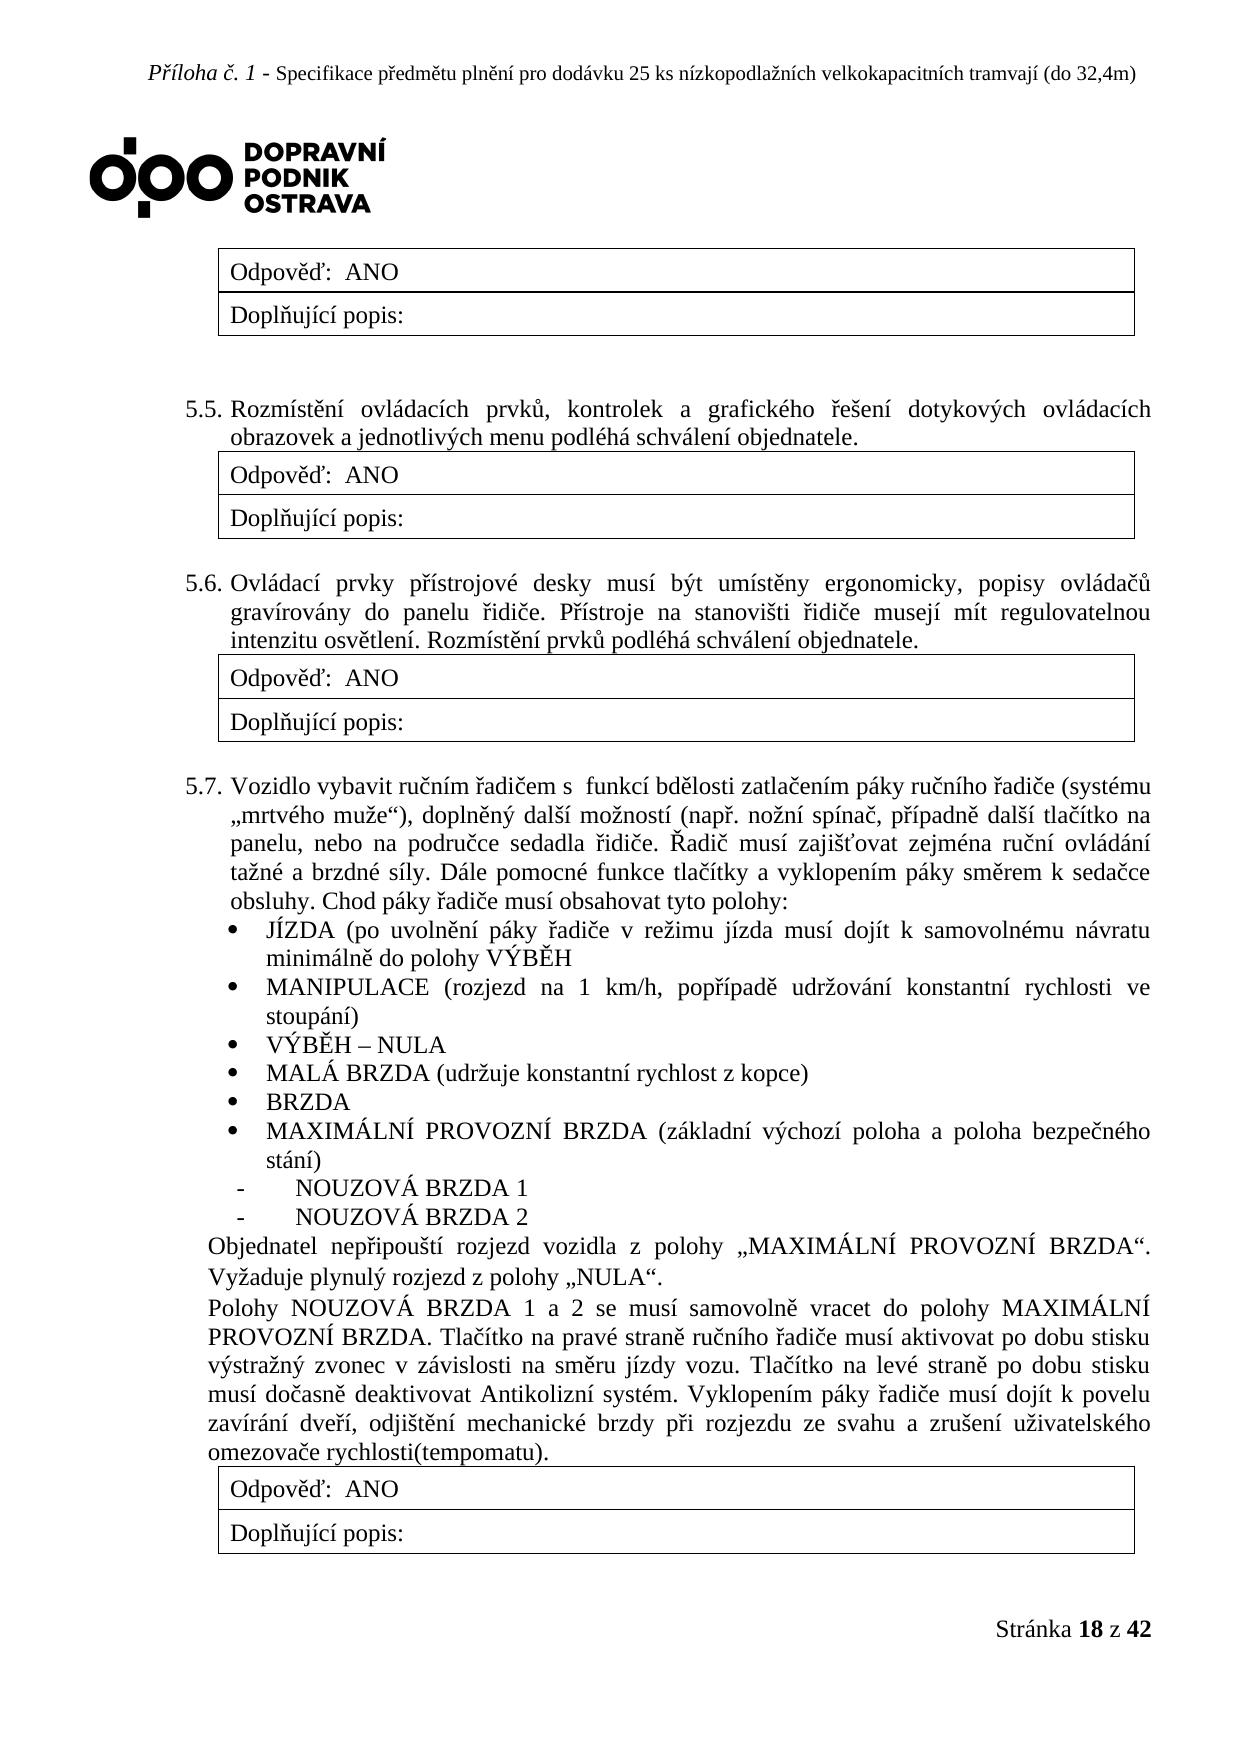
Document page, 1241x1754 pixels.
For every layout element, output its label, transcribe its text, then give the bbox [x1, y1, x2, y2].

list JÍZDA (po uvolnění páky řadiče v režimu jízda musí dojít k samovolnému návratu minimálně do polohy VÝBĚH [228, 915, 1152, 972]
text Objednatel nepřipouští rozjezd vozidla z polohy „MAXIMÁLNÍ PROVOZNÍ BRZDA“. Vyžaduje plynulý rozjezd z polohy „NULA“. [208, 1231, 1152, 1291]
list Vozidlo vybavit ručním řadičem s funkcí bdělosti zatlačením páky ručního řadiče (systému „mrtvého muže“), doplněný další možností (např. nožní spínač, případně další tlačítko na panelu, nebo na područce sedadla řidiče. Řadič musí zajišťovat zejména ruční ovládání tažné a brzdné síly. Dále pomocné funkce tlačítky a vyklopením páky směrem k sedačce obsluhy. Chod páky řadiče musí obsahovat tyto polohy: [185, 771, 1152, 915]
list Ovládací prvky přístrojové desky musí být umístěny ergonomicky, popisy ovládačů gravírovány do panelu řidiče. Přístroje na stanovišti řidiče musejí mít regulovatelnou intenzitu osvětlení. Rozmístění prvků podléhá schválení objednatele. [185, 568, 1152, 654]
text - NOUZOVÁ BRZDA 2 [236, 1202, 1152, 1231]
table_header Odpověď: ANO [219, 655, 1134, 697]
picture [89, 137, 387, 218]
list BRZDA [228, 1087, 1152, 1116]
text - NOUZOVÁ BRZDA 1 [236, 1173, 1152, 1202]
table_cell Doplňující popis: [219, 495, 1134, 538]
table_header Odpověď: ANO [219, 452, 1134, 494]
table_cell Doplňující popis: [219, 1510, 1134, 1552]
text Polohy NOUZOVÁ BRZDA 1 a 2 se musí samovolně vracet do polohy MAXIMÁLNÍ PROVOZNÍ BRZDA. Tlačítko na pravé straně ručního řadiče musí aktivovat po dobu stisku výstražný zvonec v závislosti na směru jízdy vozu. Tlačítko na levé straně po dobu stisku musí dočasně deaktivovat Antikolizní systém. Vyklopením páky řadiče musí dojít k povelu zavírání dveří, odjištění mechanické brzdy při rozjezdu ze svahu a zrušení uživatelského omezovače rychlosti(tempomatu). [208, 1293, 1152, 1466]
table_header Odpověď: ANO [219, 249, 1134, 291]
list Rozmístění ovládacích prvků, kontrolek a grafického řešení dotykových ovládacích obrazovek a jednotlivých menu podléhá schválení objednatele. [185, 394, 1152, 451]
list MANIPULACE (rozjezd na 1 km/h, popřípadě udržování konstantní rychlosti ve stoupání) [228, 972, 1152, 1030]
list MALÁ BRZDA (udržuje konstantní rychlost z kopce) [228, 1058, 1152, 1087]
list VÝBĚH – NULA [228, 1030, 1152, 1058]
table_header Odpověď: ANO [219, 1467, 1134, 1509]
list MAXIMÁLNÍ PROVOZNÍ BRZDA (základní výchozí poloha a poloha bezpečného stání) [228, 1116, 1152, 1173]
table_cell Doplňující popis: [219, 293, 1134, 335]
table_cell Doplňující popis: [219, 699, 1134, 741]
